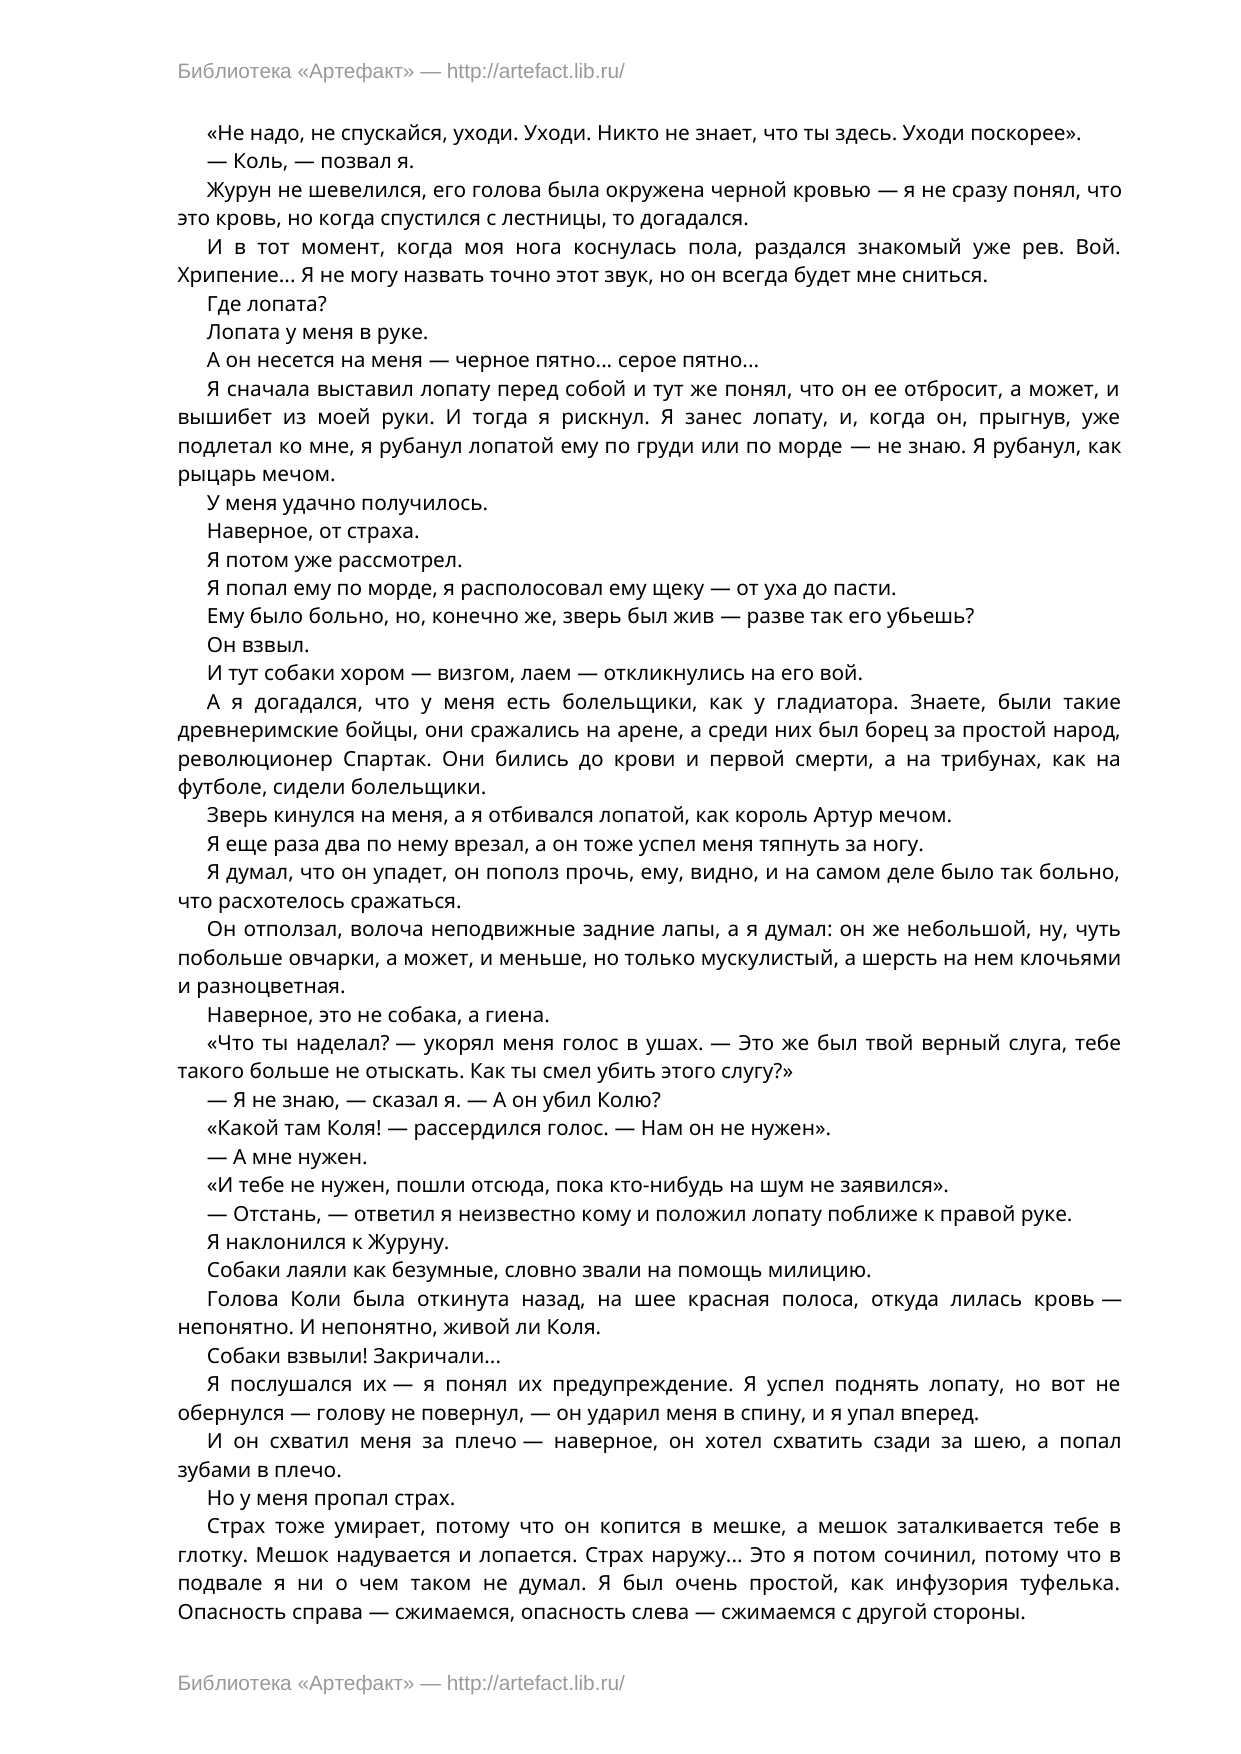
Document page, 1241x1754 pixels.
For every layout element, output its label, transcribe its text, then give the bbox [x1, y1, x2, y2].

text Но у меня пропал страх. [177, 1483, 1122, 1512]
text Голова Коли была откинута назад, на шее красная полоса, откуда лилась кровь — непонятно. И непонятно, живой ли Коля. [177, 1284, 1122, 1341]
text А он несется на меня — черное пятно... серое пятно... [177, 346, 1122, 374]
text Я потом уже рассмотрел. [177, 545, 1122, 573]
text И в тот момент, когда моя нога коснулась пола, раздался знакомый уже рев. Вой. Хрипение... Я не могу назвать точно этот звук, но он всегда будет мне сниться. [177, 232, 1122, 289]
text — Я не знаю, — сказал я. — А он убил Колю? [177, 1085, 1122, 1113]
text Где лопата? [177, 289, 1122, 317]
text Наверное, это не собака, а гиена. [177, 1000, 1122, 1028]
text Я думал, что он упадет, он пополз прочь, ему, видно, и на самом деле было так больно, что расхотелось сражаться. [177, 857, 1122, 914]
text Я попал ему по морде, я располосовал ему щеку — от уха до пасти. [177, 573, 1122, 602]
text Зверь кинулся на меня, а я отбивался лопатой, как король Артур мечом. [177, 801, 1122, 829]
text — Коль, — позвал я. [177, 147, 1122, 175]
text «Не надо, не спускайся, уходи. Уходи. Никто не знает, что ты здесь. Уходи поскорее». [177, 118, 1122, 147]
text Я сначала выставил лопату перед собой и тут же понял, что он ее отбросит, а может, и вышибет из моей руки. И тогда я рискнул. Я занес лопату, и, когда он, прыгнув, уже подлетал ко мне, я рубанул лопатой ему по груди или по морде — не знаю. Я рубанул, как рыцарь мечом. [177, 374, 1122, 488]
text Он отползал, волоча неподвижные задние лапы, а я думал: он же небольшой, ну, чуть побольше овчарки, а может, и меньше, но только мускулистый, а шерсть на нем клочьями и разноцветная. [177, 914, 1122, 1000]
text — Отстань, — ответил я неизвестно кому и положил лопату поближе к правой руке. [177, 1199, 1122, 1227]
text Наверное, от страха. [177, 516, 1122, 545]
text Страх тоже умирает, потому что он копится в мешке, а мешок заталкивается тебе в глотку. Мешок надувается и лопается. Страх наружу... Это я потом сочинил, потому что в подвале я ни о чем таком не думал. Я был очень простой, как инфузория туфелька. Опасность справа — сжимаемся, опасность слева — сжимаемся с другой стороны. [177, 1512, 1122, 1625]
text А я догадался, что у меня есть болельщики, как у гладиатора. Знаете, были такие древнеримские бойцы, они сражались на арене, а среди них был борец за простой народ, революционер Спартак. Они бились до крови и первой смерти, а на трибунах, как на футболе, сидели болельщики. [177, 687, 1122, 801]
text Журун не шевелился, его голова была окружена черной кровью — я не сразу понял, что это кровь, но когда спустился с лестницы, то догадался. [177, 175, 1122, 232]
text Я послушался их — я понял их предупреждение. Я успел поднять лопату, но вот не обернулся — голову не повернул, — он ударил меня в спину, и я упал вперед. [177, 1369, 1122, 1426]
text Ему было больно, но, конечно же, зверь был жив — разве так его убьешь? [177, 602, 1122, 630]
text Собаки лаяли как безумные, словно звали на помощь милицию. [177, 1256, 1122, 1284]
text И он схватил меня за плечо — наверное, он хотел схватить сзади за шею, а попал зубами в плечо. [177, 1426, 1122, 1483]
text «Какой там Коля! — рассердился голос. — Нам он не нужен». [177, 1113, 1122, 1142]
text «Что ты наделал? — укорял меня голос в ушах. — Это же был твой верный слуга, тебе такого больше не отыскать. Как ты смел убить этого слугу?» [177, 1028, 1122, 1085]
text Собаки взвыли! Закричали... [177, 1341, 1122, 1369]
text Лопата у меня в руке. [177, 317, 1122, 346]
text «И тебе не нужен, пошли отсюда, пока кто-нибудь на шум не заявился». [177, 1170, 1122, 1199]
text У меня удачно получилось. [177, 488, 1122, 516]
text — А мне нужен. [177, 1142, 1122, 1170]
text Я еще раза два по нему врезал, а он тоже успел меня тяпнуть за ногу. [177, 829, 1122, 857]
text И тут собаки хором — визгом, лаем — откликнулись на его вой. [177, 658, 1122, 687]
text Я наклонился к Журуну. [177, 1227, 1122, 1256]
text Он взвыл. [177, 630, 1122, 658]
